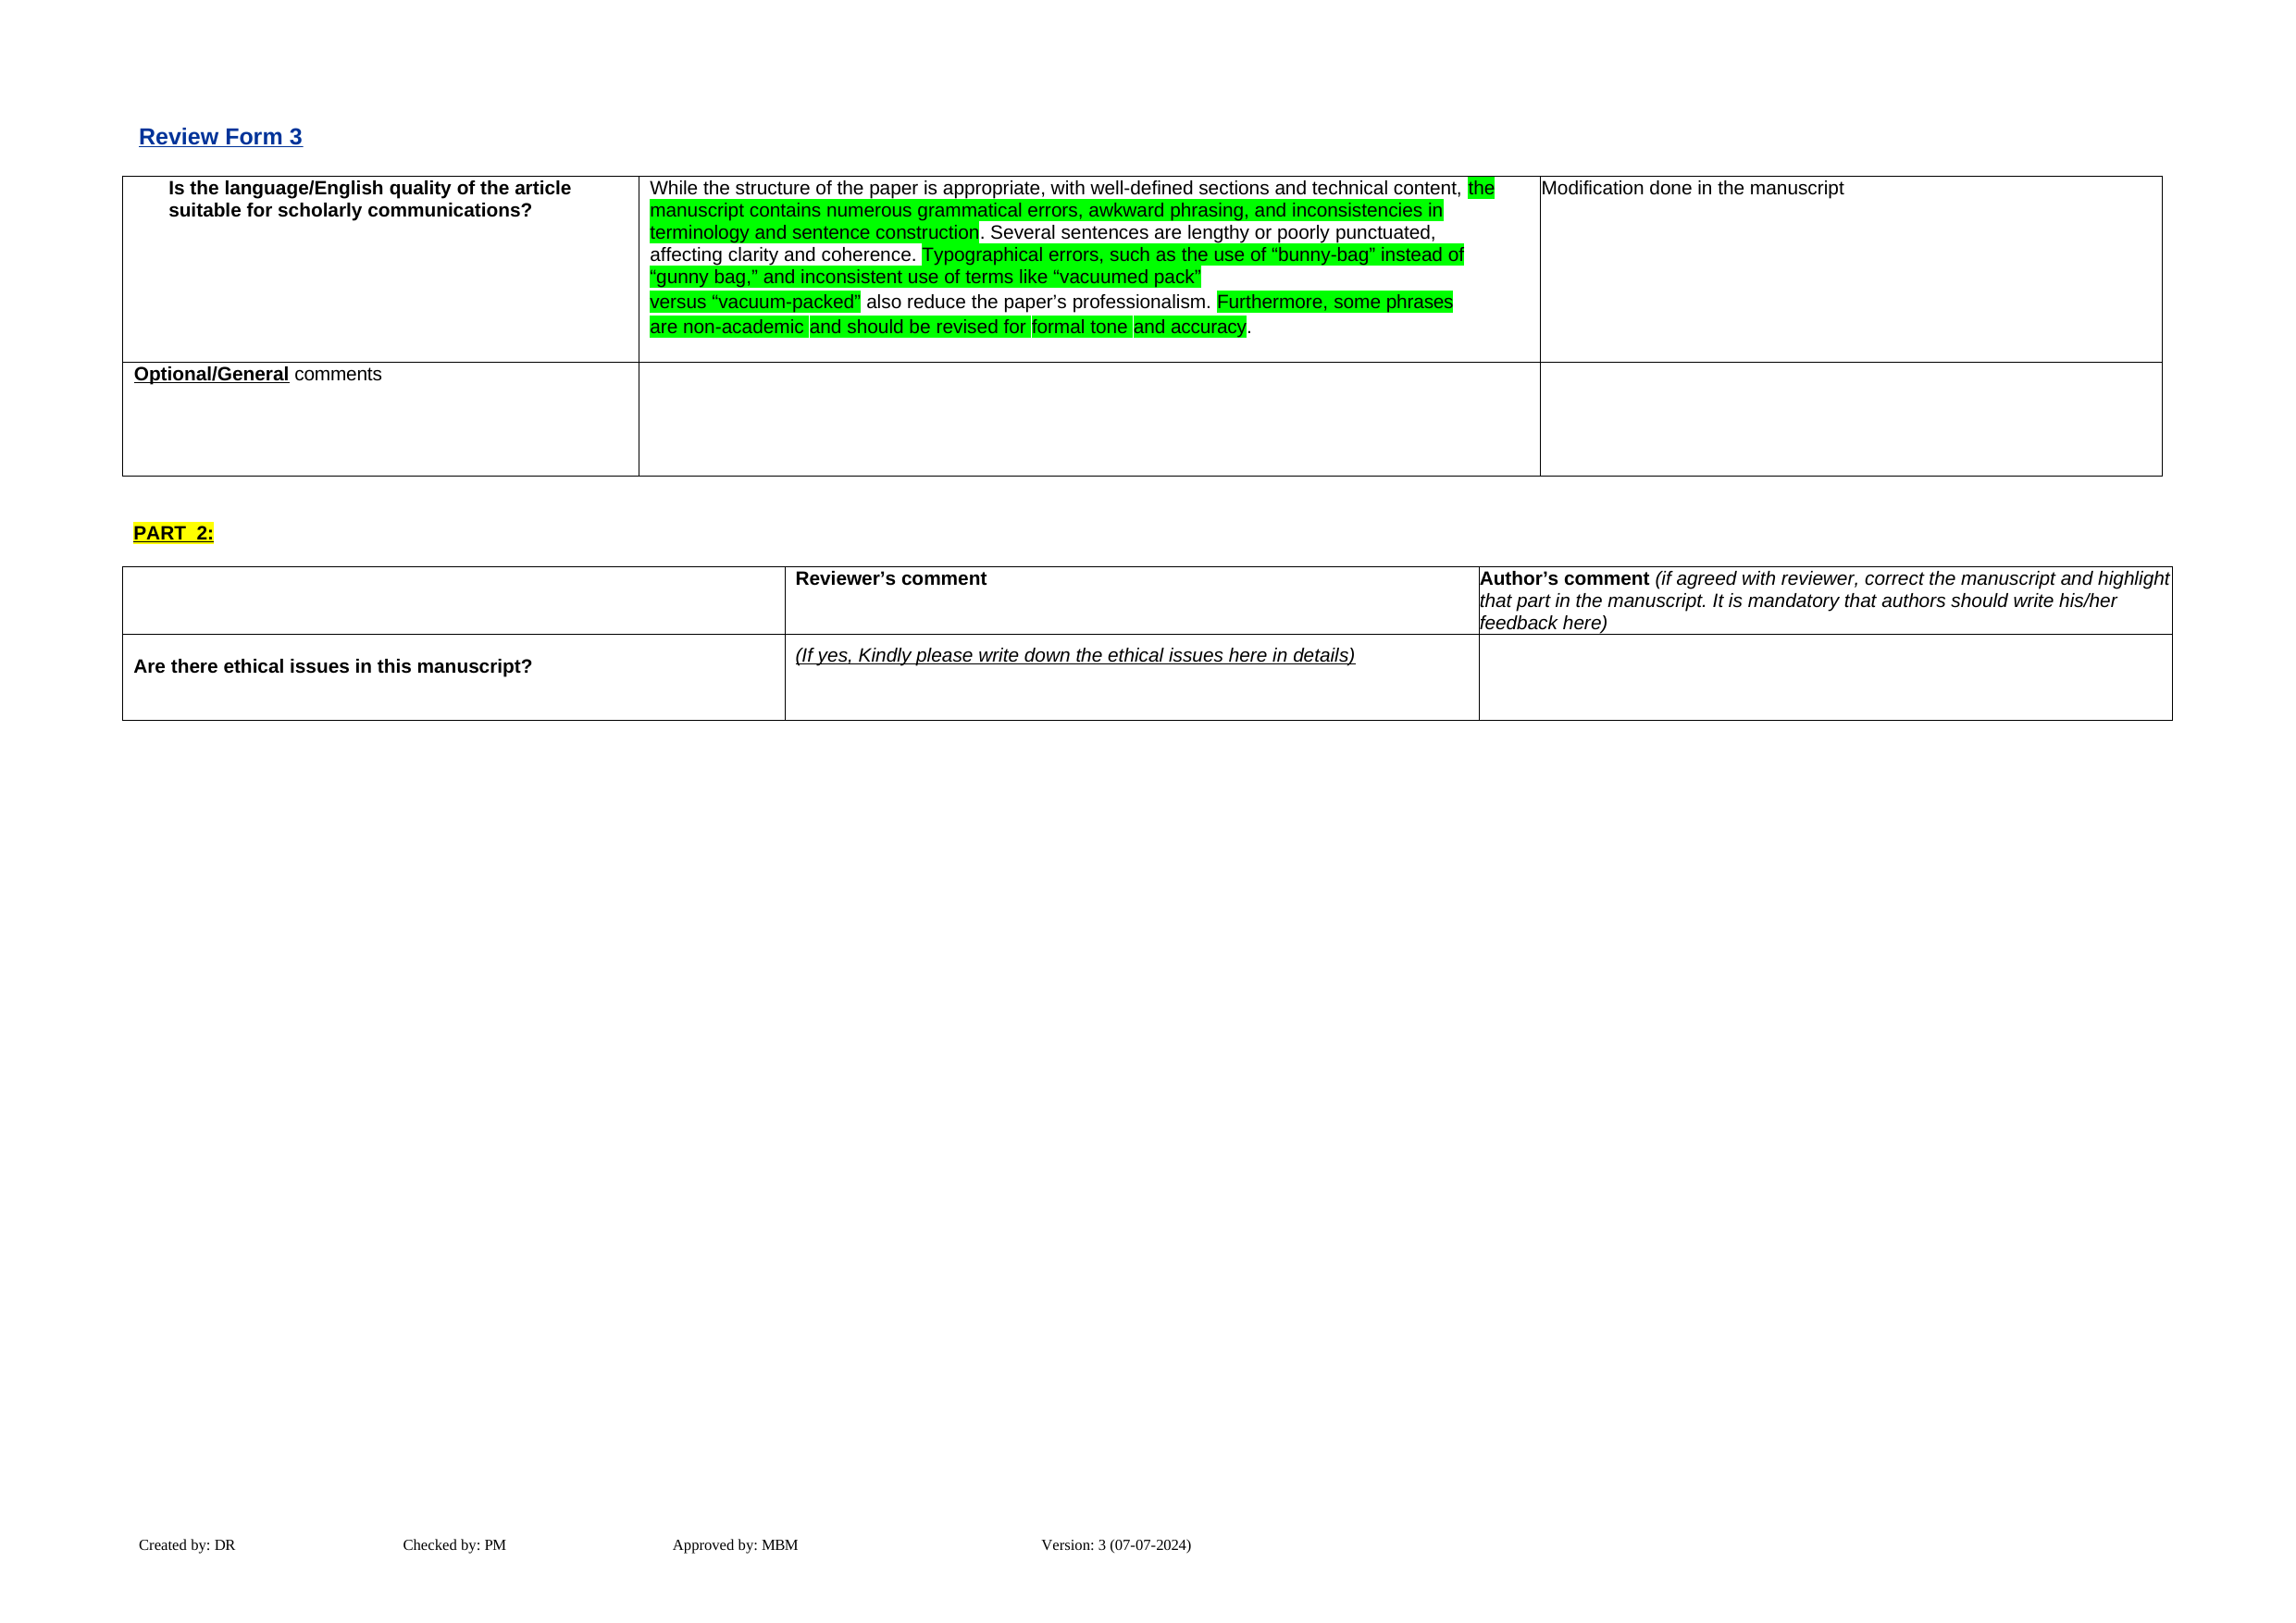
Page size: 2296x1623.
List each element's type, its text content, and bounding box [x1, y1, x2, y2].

table_cell Is the language/English quality of the article suitable for scholarly communications? [123, 177, 639, 362]
table_cell Optional/General comments [123, 363, 639, 476]
table_cell Are there ethical issues in this manuscript? [123, 635, 785, 720]
table_cell Modification done in the manuscript [1541, 177, 2162, 362]
table_header PART 2: [123, 522, 2172, 566]
table_cell Reviewer’s comment [786, 567, 1479, 634]
table_cell Author’s comment (if agreed with reviewer, correct the manuscript and highlight that part in the manuscript. It is mandatory that authors should write his/her feedback here) [1480, 567, 2172, 634]
table_cell [639, 363, 1540, 476]
table_cell (If yes, Kindly please write down the ethical issues here in details) [786, 635, 1479, 720]
table_cell [1480, 635, 2172, 720]
table_cell [123, 567, 785, 634]
table_cell While the structure of the paper is appropriate, with well-defined sections and technical content, the manuscript contains numerous grammatical errors, awkward phrasing, and inconsistencies in terminology and sentence construction. Several sentences are lengthy or poorly punctuated, affecting clarity and coherence. Typographical errors, such as the use of “bunny-bag” instead of “gunny bag,” and inconsistent use of terms like “vacuumed pack” versus “vacuum-packed” also reduce the paper’s professionalism. Furthermore, some phrases are non-academic and should be revised for formal tone and accuracy. [639, 177, 1540, 362]
table_cell [1541, 363, 2162, 476]
